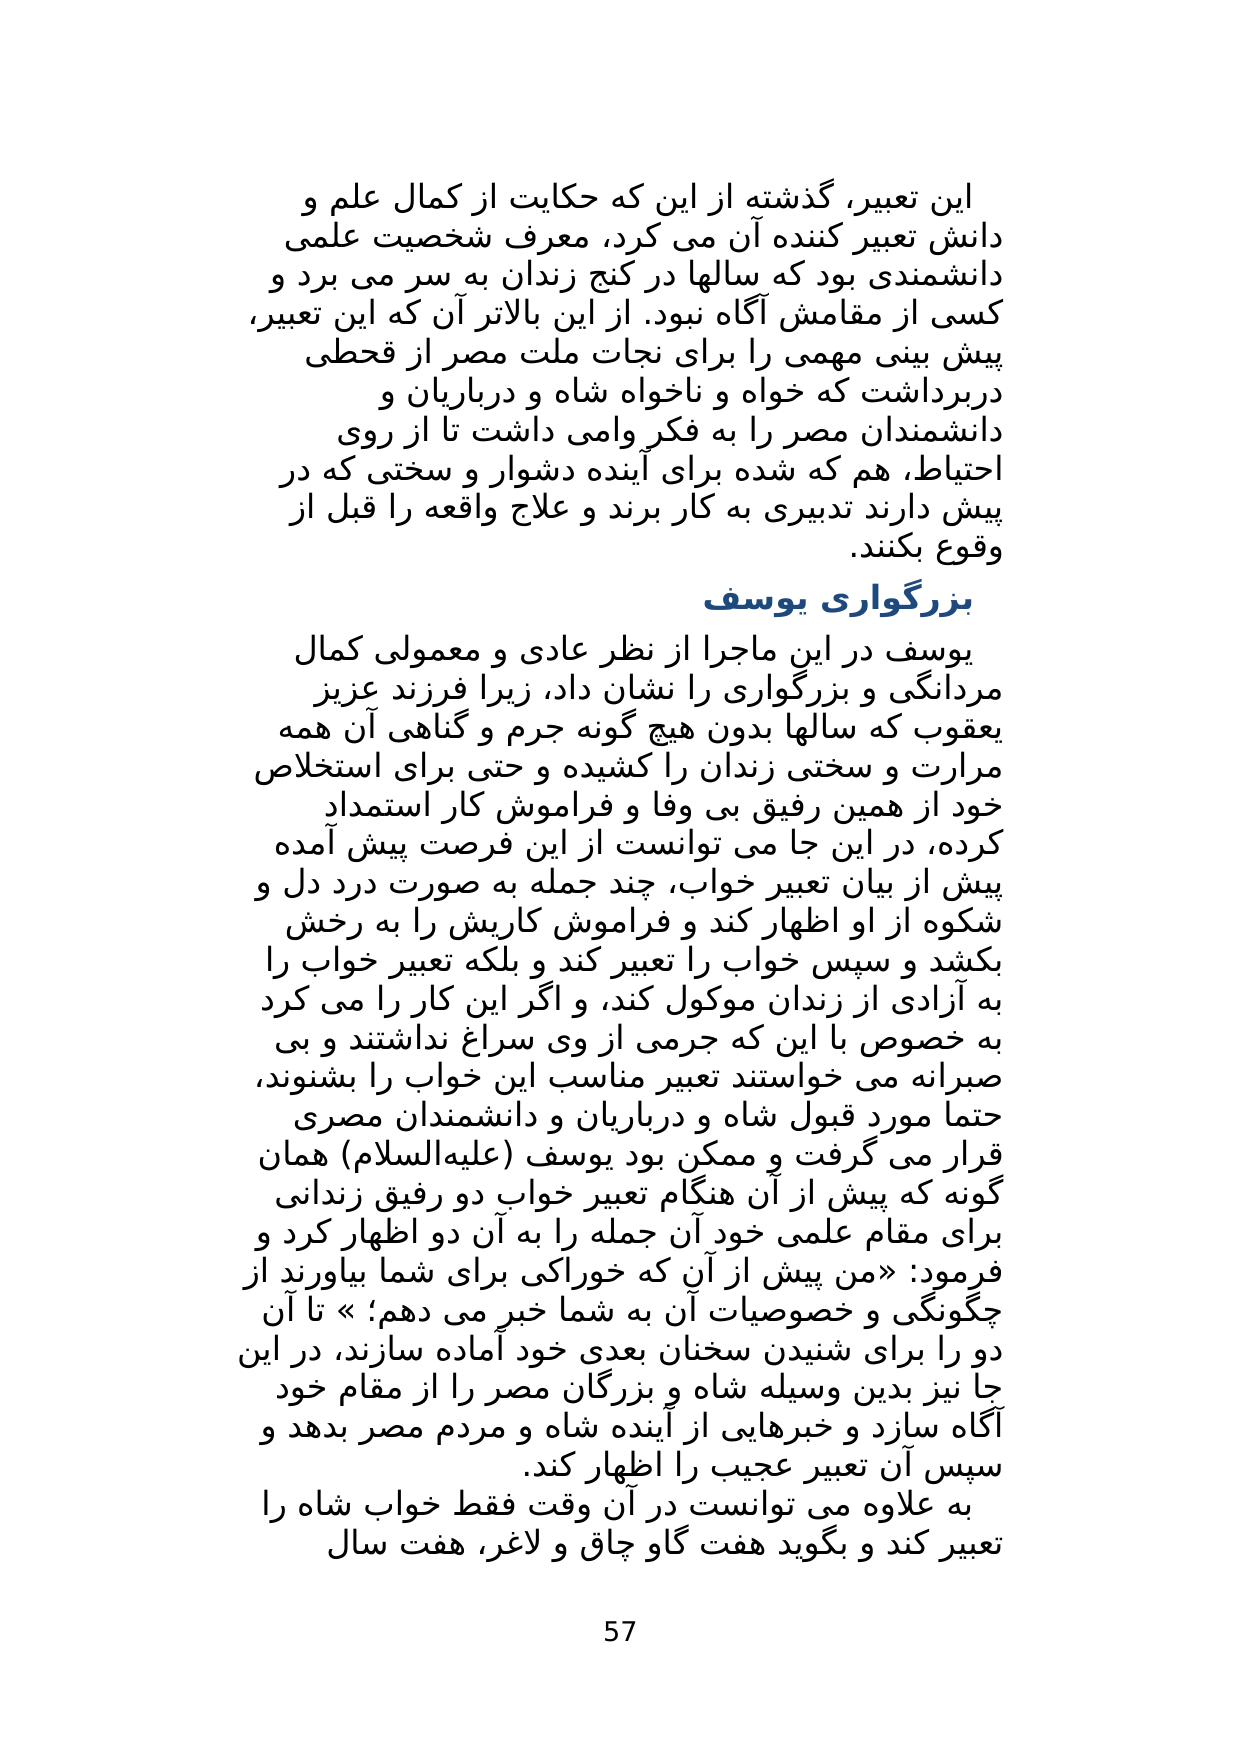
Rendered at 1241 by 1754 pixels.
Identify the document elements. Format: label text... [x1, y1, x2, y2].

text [236, 1484, 1004, 1562]
text اين تعبير، گذشته از اين كه حكايت از كمال علم و دانش تعبير كننده آن مى كرد، معرف شخصيت علمى دانشمندى بود كه سالها در كنج زندان به سر مى برد و كسى از مقامش آگاه نبود. از اين بالاتر آن كه اين تعبير، پيش بينى مهمى را براى نجات ملت مصر از قحطى دربرداشت كه خواه و ناخواه شاه و درباريان و دانشمندان مصر را به فكر وامى داشت تا از روى احتياط، هم كه شده براى آينده دشوار و سختى كه در پيش دارند تدبيرى به كار برند و علاج واقعه را قبل از وقوع بكنند. [236, 177, 1004, 566]
text يوسف در اين ماجرا از نظر عادى و معمولى كمال مردانگى و بزرگوارى را نشان داد، زيرا فرزند عزيز يعقوب كه سالها بدون هيچ گونه جرم و گناهى آن همه مرارت و سختى زندان را كشيده و حتى براى استخلاص خود از همين رفيق بى وفا و فراموش كار استمداد كرده، در اين جا مى توانست از اين فرصت پيش آمده پيش از بيان تعبير خواب، چند جمله به صورت درد دل و شكوه از او اظهار كند و فراموش كاريش را به رخش بكشد و سپس خواب را تعبير كند و بلكه تعبير خواب را به آزادى از زندان موكول كند، و اگر اين كار را مى كرد به خصوص با اين كه جرمى از وى سراغ نداشتند و بى صبرانه مى خواستند تعبير مناسب اين خواب را بشنوند، حتما مورد قبول شاه و درباريان و دانشمندان مصرى قرار مى گرفت و ممكن بود يوسف (عليه‌السلام) همان گونه كه پيش از آن هنگام تعبير خواب دو رفيق زندانى براى مقام علمى خود آن جمله را به آن دو اظهار كرد و فرمود: «من پيش از آن كه خوراكى براى شما بياورند از چگونگى و خصوصيات آن به شما خبر مى دهم؛ » تا آن دو را براى شنيدن سخنان بعدى خود آماده سازند، در اين جا نيز بدين وسيله شاه و بزرگان مصر را از مقام خود آگاه سازد و خبرهايى از آينده شاه و مردم مصر بدهد و سپس آن تعبير عجيب را اظهار كند. [236, 629, 1004, 1484]
subtitle بزرگوارى يوسف [236, 578, 1004, 617]
